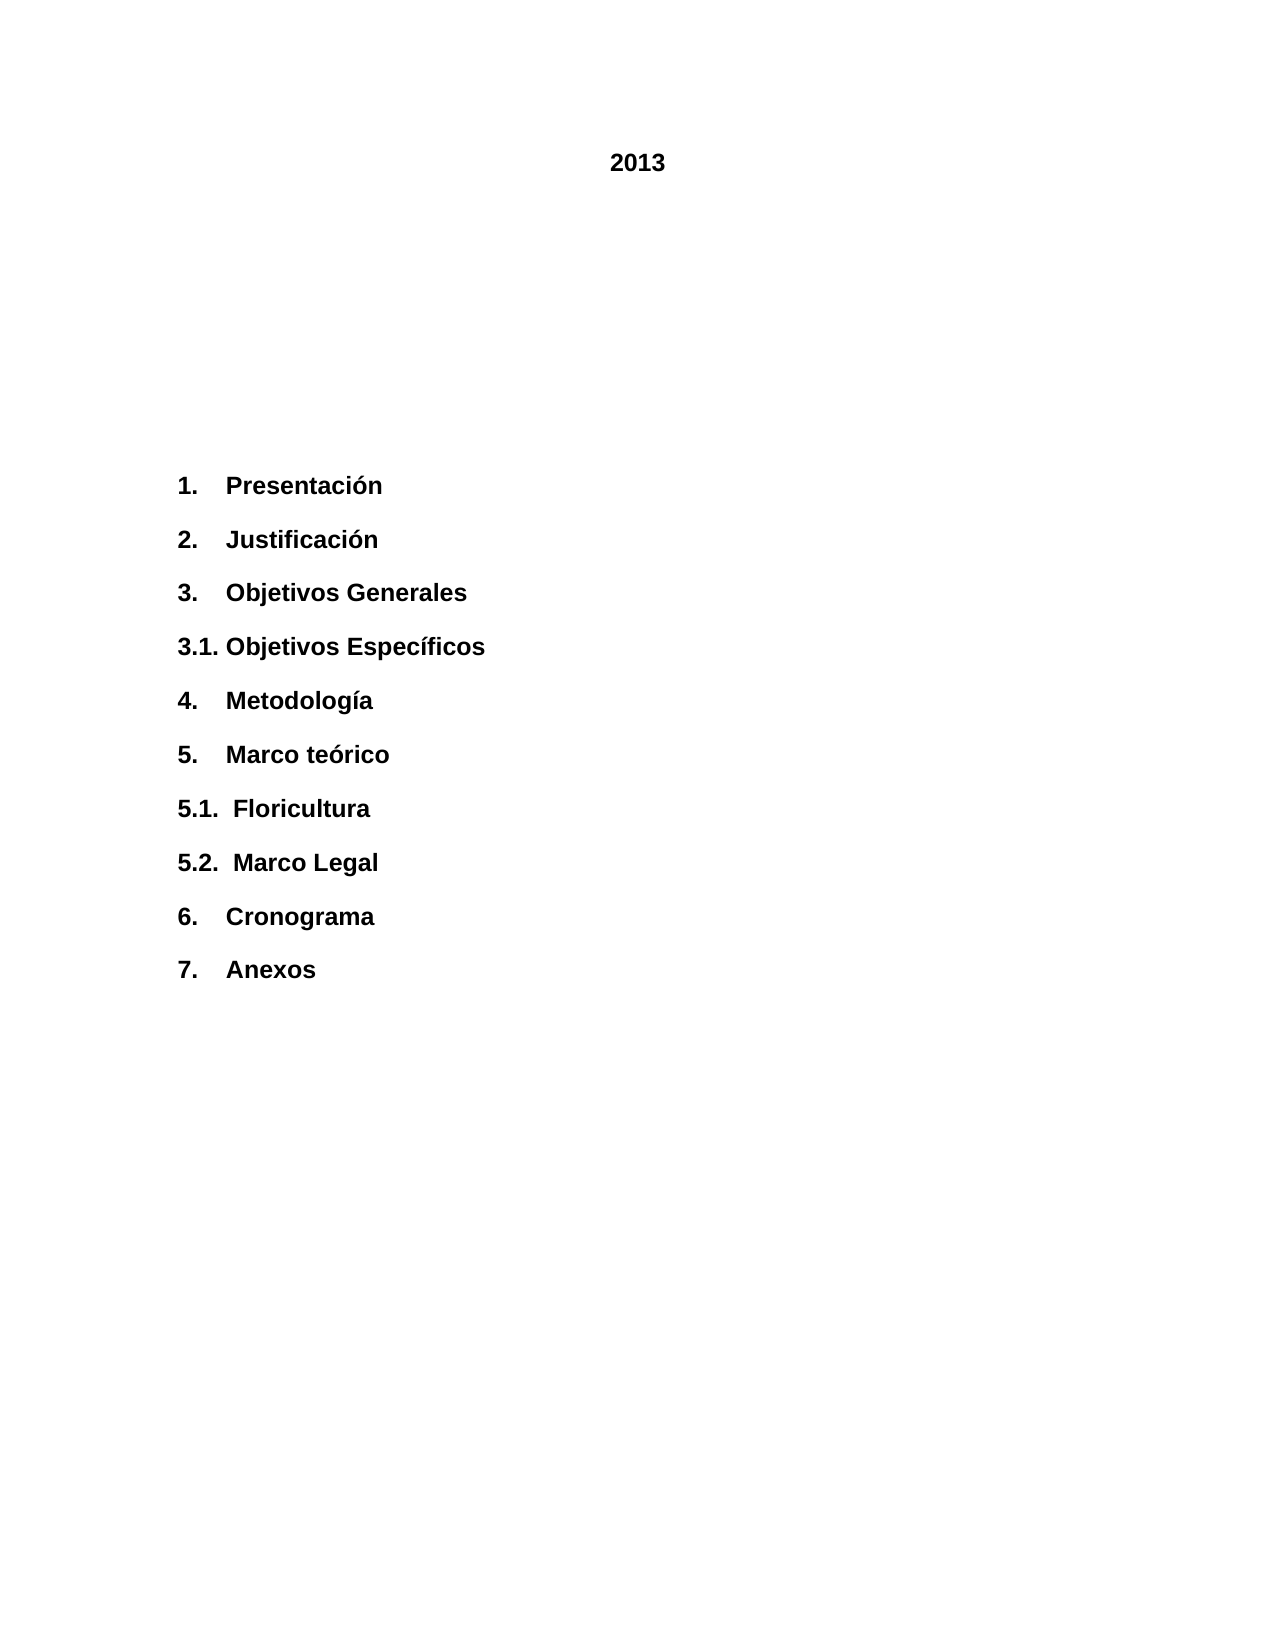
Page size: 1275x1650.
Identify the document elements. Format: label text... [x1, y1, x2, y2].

text 1. Presentación [177, 471, 1098, 499]
text 2013 [177, 148, 1098, 176]
text 5.1. Floricultura [177, 794, 1098, 823]
text 3.1. Objetivos Específicos [177, 632, 1098, 661]
text 5.2. Marco Legal [177, 848, 1098, 876]
text 3. Objetivos Generales [177, 578, 1098, 607]
text 6. Cronograma [177, 902, 1098, 930]
text 5. Marco teórico [177, 740, 1098, 769]
text 4. Metodología [177, 686, 1098, 715]
text 7. Anexos [177, 955, 1098, 984]
text 2. Justificación [177, 524, 1098, 553]
